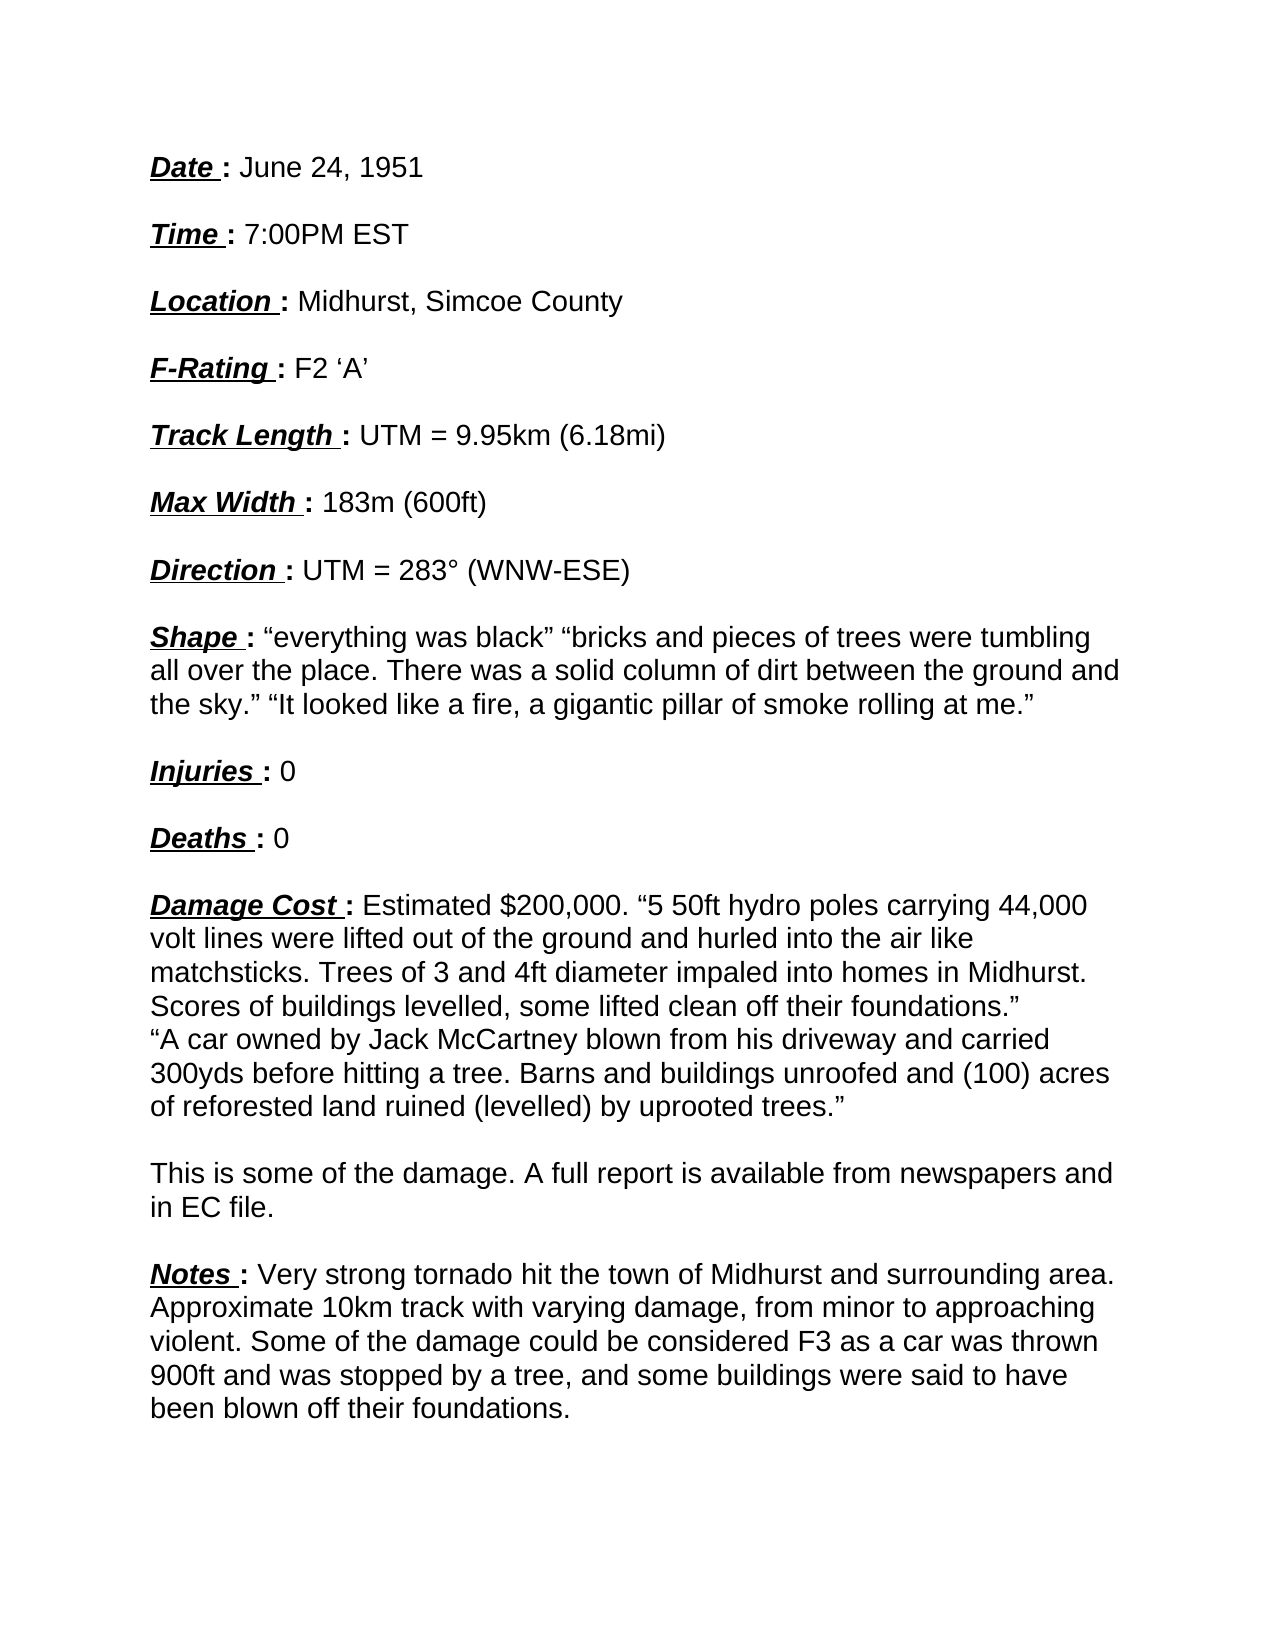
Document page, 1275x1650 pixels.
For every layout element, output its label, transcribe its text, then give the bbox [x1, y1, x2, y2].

text Damage Cost : Estimated $200,000. “5 50ft hydro poles carrying 44,000 volt lines were lifted out of the ground and hurled into the air like matchsticks. Trees of 3 and 4ft diameter impaled into homes in Midhurst. Scores of buildings levelled, some lifted clean off their foundations.” [150, 888, 1125, 1022]
text Date : June 24, 1951 [150, 150, 1125, 183]
text F-Rating : F2 ‘A’ [150, 351, 1125, 385]
text Location : Midhurst, Simcoe County [150, 284, 1125, 318]
text Time : 7:00PM EST [150, 217, 1125, 251]
text Shape : “everything was black” “bricks and pieces of trees were tumbling all over the place. There was a solid column of dirt between the ground and the sky.” “It looked like a fire, a gigantic pillar of smoke rolling at me.” [150, 619, 1125, 720]
text Max Width : 183m (600ft) [150, 485, 1125, 519]
text Deaths : 0 [150, 821, 1125, 854]
text Injuries : 0 [150, 754, 1125, 787]
text Track Length : UTM = 9.95km (6.18mi) [150, 418, 1125, 452]
text Direction : UTM = 283° (WNW-ESE) [150, 552, 1125, 586]
text This is some of the damage. A full report is available from newspapers and in EC file. [150, 1156, 1125, 1223]
text Notes : Very strong tornado hit the town of Midhurst and surrounding area. Approximate 10km track with varying damage, from minor to approaching violent. Some of the damage could be considered F3 as a car was thrown 900ft and was stopped by a tree, and some buildings were said to have been blown off their foundations. [150, 1257, 1125, 1424]
text “A car owned by Jack McCartney blown from his driveway and carried 300yds before hitting a tree. Barns and buildings unroofed and (100) acres of reforested land ruined (levelled) by uprooted trees.” [150, 1022, 1125, 1123]
